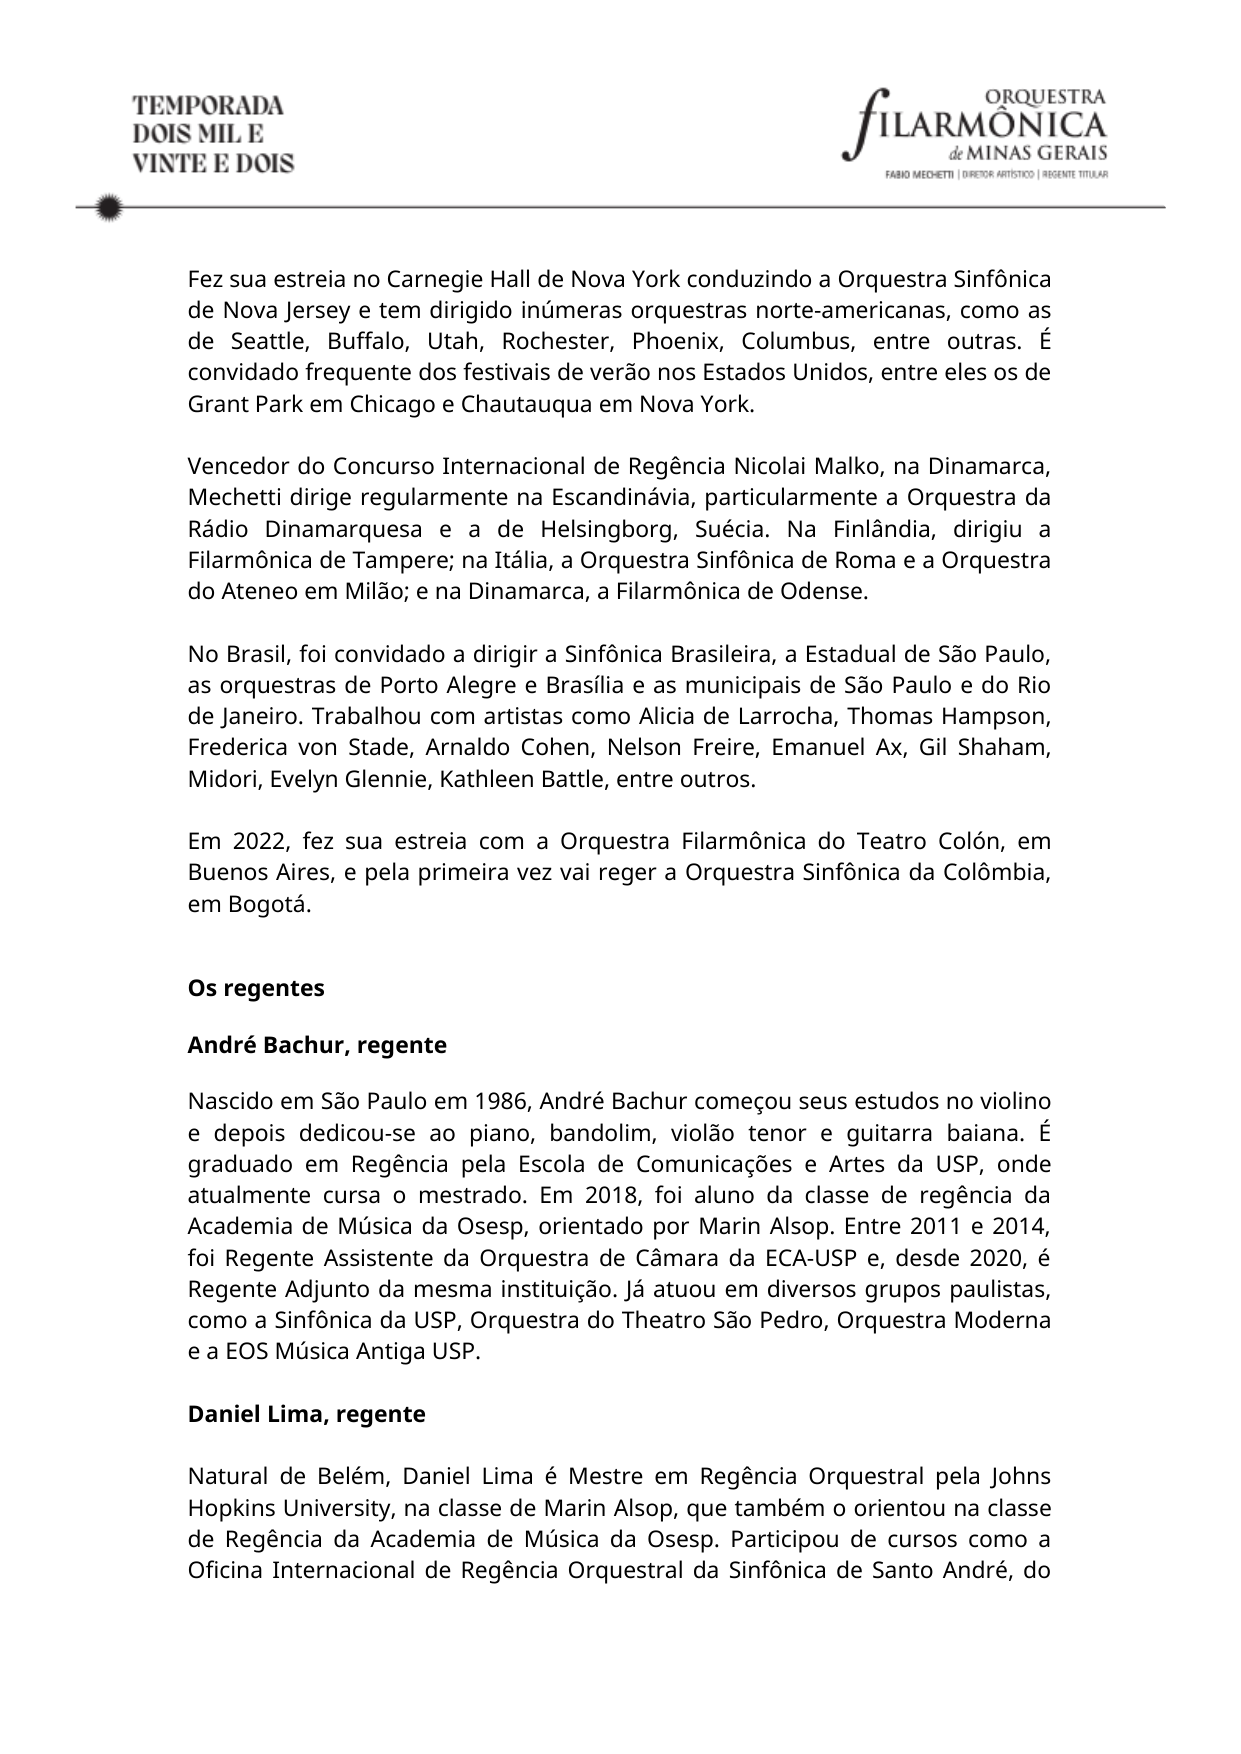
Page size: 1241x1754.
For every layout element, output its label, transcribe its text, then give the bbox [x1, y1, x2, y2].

text André Bachur, regente [187, 1028, 1053, 1060]
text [187, 1460, 1053, 1585]
text Os regentes [187, 972, 1053, 1003]
text Fez sua estreia no Carnegie Hall de Nova York conduzindo a Orquestra Sinfônica de Nova Jersey e tem dirigido inúmeras orquestras norte-americanas, como as de Seattle, Buffalo, Utah, Rochester, Phoenix, Columbus, entre outras. É convidado frequente dos festivais de verão nos Estados Unidos, entre eles os de Grant Park em Chicago e Chautauqua em Nova York. [187, 262, 1053, 419]
text No Brasil, foi convidado a dirigir a Sinfônica Brasileira, a Estadual de São Paulo, as orquestras de Porto Alegre e Brasília e as municipais de São Paulo e do Rio de Janeiro. Trabalhou com artistas como Alicia de Larrocha, Thomas Hampson, Frederica von Stade, Arnaldo Cohen, Nelson Freire, Emanuel Ax, Gil Shaham, Midori, Evelyn Glennie, Kathleen Battle, entre outros. [187, 637, 1053, 794]
text Nascido em São Paulo em 1986, André Bachur começou seus estudos no violino e depois dedicou-se ao piano, bandolim, violão tenor e guitarra baiana. É graduado em Regência pela Escola de Comunicações e Artes da USP, onde atualmente cursa o mestrado. Em 2018, foi aluno da classe de regência da Academia de Música da Osesp, orientado por Marin Alsop. Entre 2011 e 2014, foi Regente Assistente da Orquestra de Câmara da ECA-USP e, desde 2020, é Regente Adjunto da mesma instituição. Já atuou em diversos grupos paulistas, como a Sinfônica da USP, Orquestra do Theatro São Pedro, Orquestra Moderna e a EOS Música Antiga USP. [187, 1085, 1053, 1367]
text Vencedor do Concurso Internacional de Regência Nicolai Malko, na Dinamarca, Mechetti dirige regularmente na Escandinávia, particularmente a Orquestra da Rádio Dinamarquesa e a de Helsingborg, Suécia. Na Finlândia, dirigiu a Filarmônica de Tampere; na Itália, a Orquestra Sinfônica de Roma e a Orquestra do Ateneo em Milão; e na Dinamarca, a Filarmônica de Odense. [187, 450, 1053, 606]
text Em 2022, fez sua estreia com a Orquestra Filarmônica do Teatro Colón, em Buenos Aires, e pela primeira vez vai reger a Orquestra Sinfônica da Colômbia, em Bogotá. [187, 825, 1053, 919]
text Daniel Lima, regente [187, 1398, 1053, 1429]
